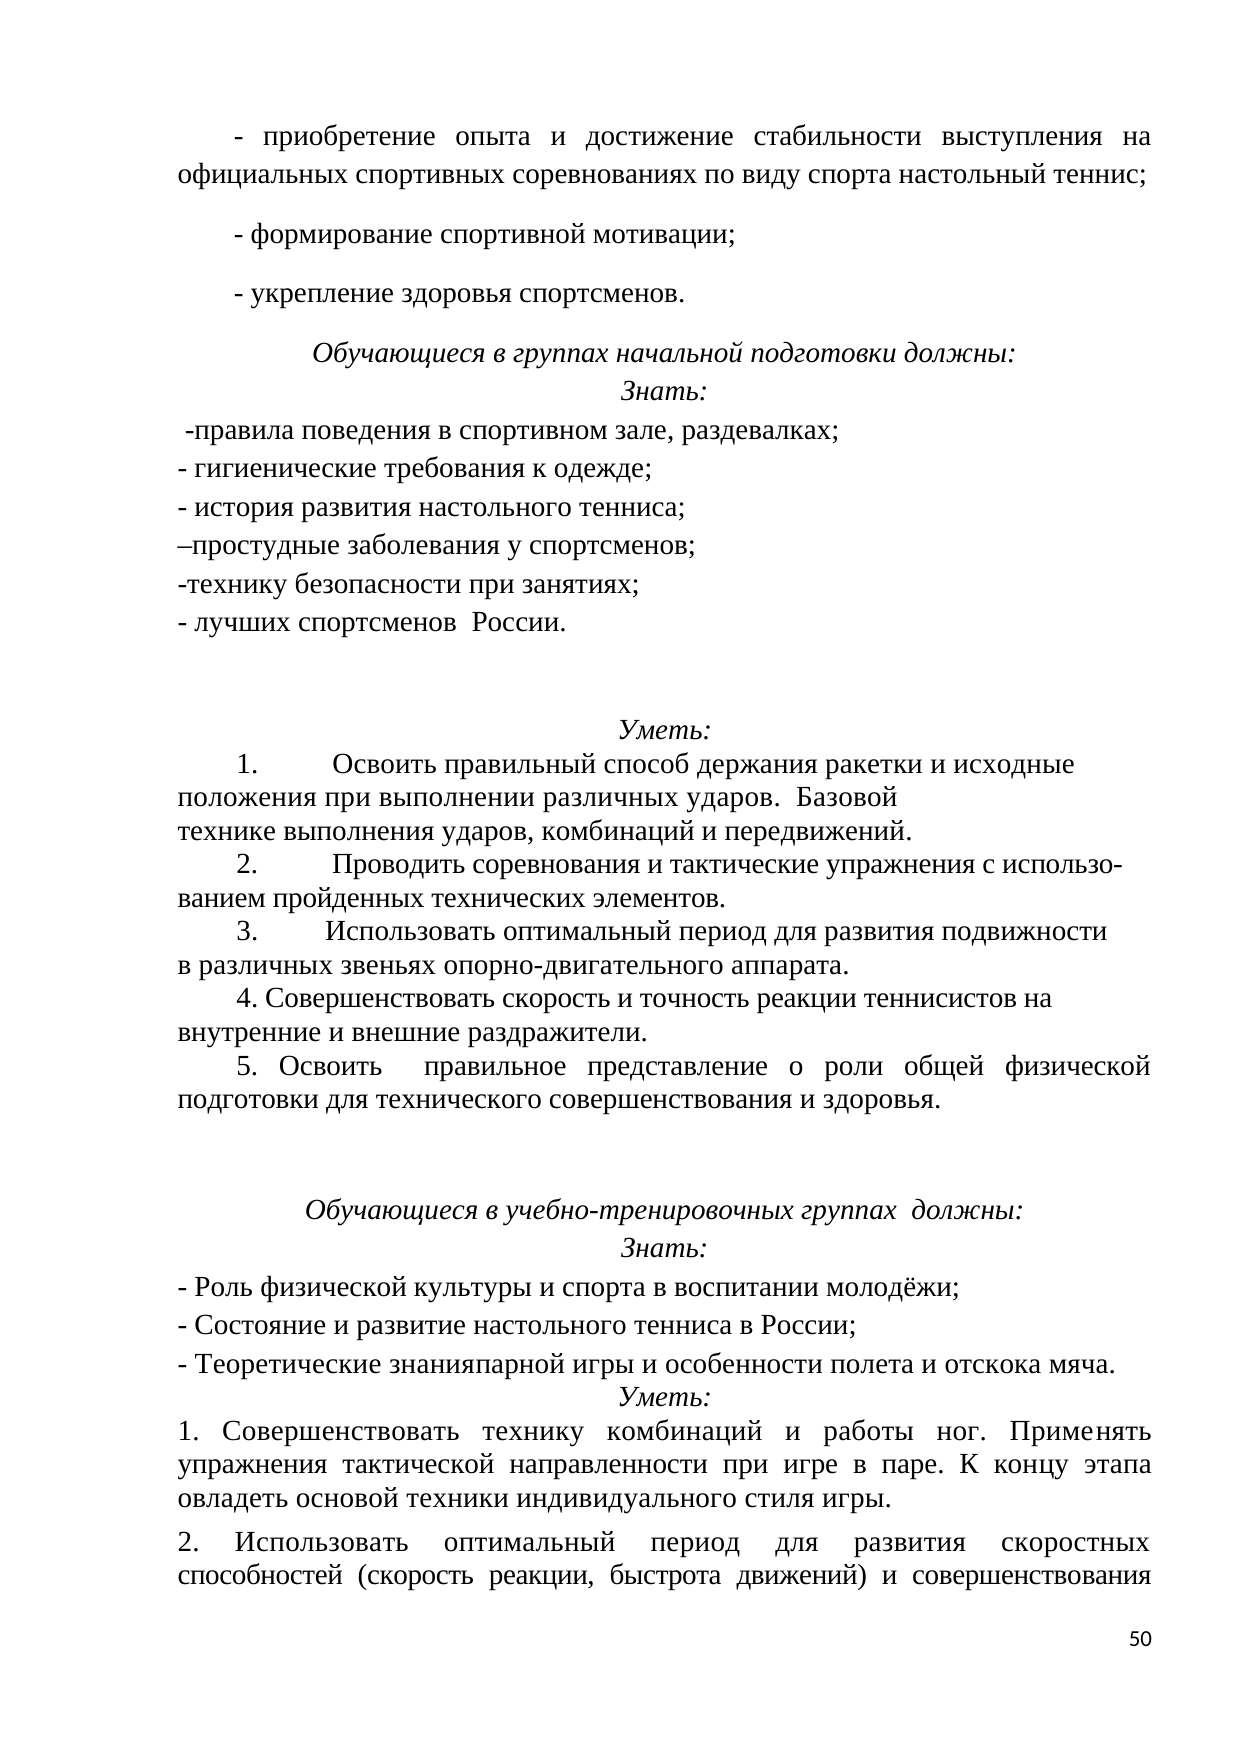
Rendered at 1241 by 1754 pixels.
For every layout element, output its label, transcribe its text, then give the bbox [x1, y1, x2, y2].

text Знать: [177, 1230, 1152, 1264]
text - лучших спортсменов России. [177, 604, 1152, 638]
text - приобретение опыта и достижение стабильности выступления на официальных спортивных соревнованиях по виду спорта настольный теннис; [177, 118, 1152, 190]
list Освоить правильный способ держания ракетки и исходные положения при выполнении различных ударов. Базовой технике выполнения ударов, комбинаций и передвижений. [177, 746, 1152, 846]
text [177, 1524, 1152, 1591]
list Проводить соревнования и тактические упражнения с использованием пройденных технических элементов. [177, 846, 1152, 913]
text Уметь: [177, 1379, 1152, 1413]
text –простудные заболевания у спортсменов; [177, 527, 1152, 561]
text - история развития настольного тенниса; [177, 489, 1152, 522]
text - гигиенические требования к одежде; [177, 450, 1152, 484]
text 4. Совершенствовать скорость и точность реакции теннисистов на внутренние и внешние раздражители. [177, 981, 1152, 1048]
text Обучающиеся в группах начальной подготовки должны: [177, 335, 1152, 368]
text - укрепление здоровья спортсменов. [177, 275, 1152, 309]
text - формирование спортивной мотивации; [177, 216, 1152, 249]
list Использовать оптимальный период для развития подвижности в различных звеньях опорно-двигательного аппарата. [177, 913, 1152, 981]
text 5. Освоить правильное представление о роли общей физической подготовки для технического совершенствования и здоровья. [177, 1048, 1151, 1115]
text - Теоретические знанияпарной игры и особенности полета и отскока мяча. [177, 1346, 1152, 1379]
text Уметь: [177, 712, 1152, 745]
text Знать: [177, 373, 1152, 407]
text 1. Совершенствовать технику комбинаций и работы ног. Применять упражнения тактической направленности при игре в паре. К концу этапа овладеть основой техники индивидуального стиля игры. [177, 1413, 1152, 1514]
text Обучающиеся в учебно-тренировочных группах должны: [177, 1192, 1152, 1225]
text -технику безопасности при занятиях; [177, 566, 1152, 599]
text - Роль физической культуры и спорта в воспитании молодёжи; [177, 1269, 1152, 1302]
text -правила поведения в спортивном зале, раздевалках; [177, 412, 1152, 445]
text - Состояние и развитие настольного тенниса в России; [177, 1307, 1152, 1341]
